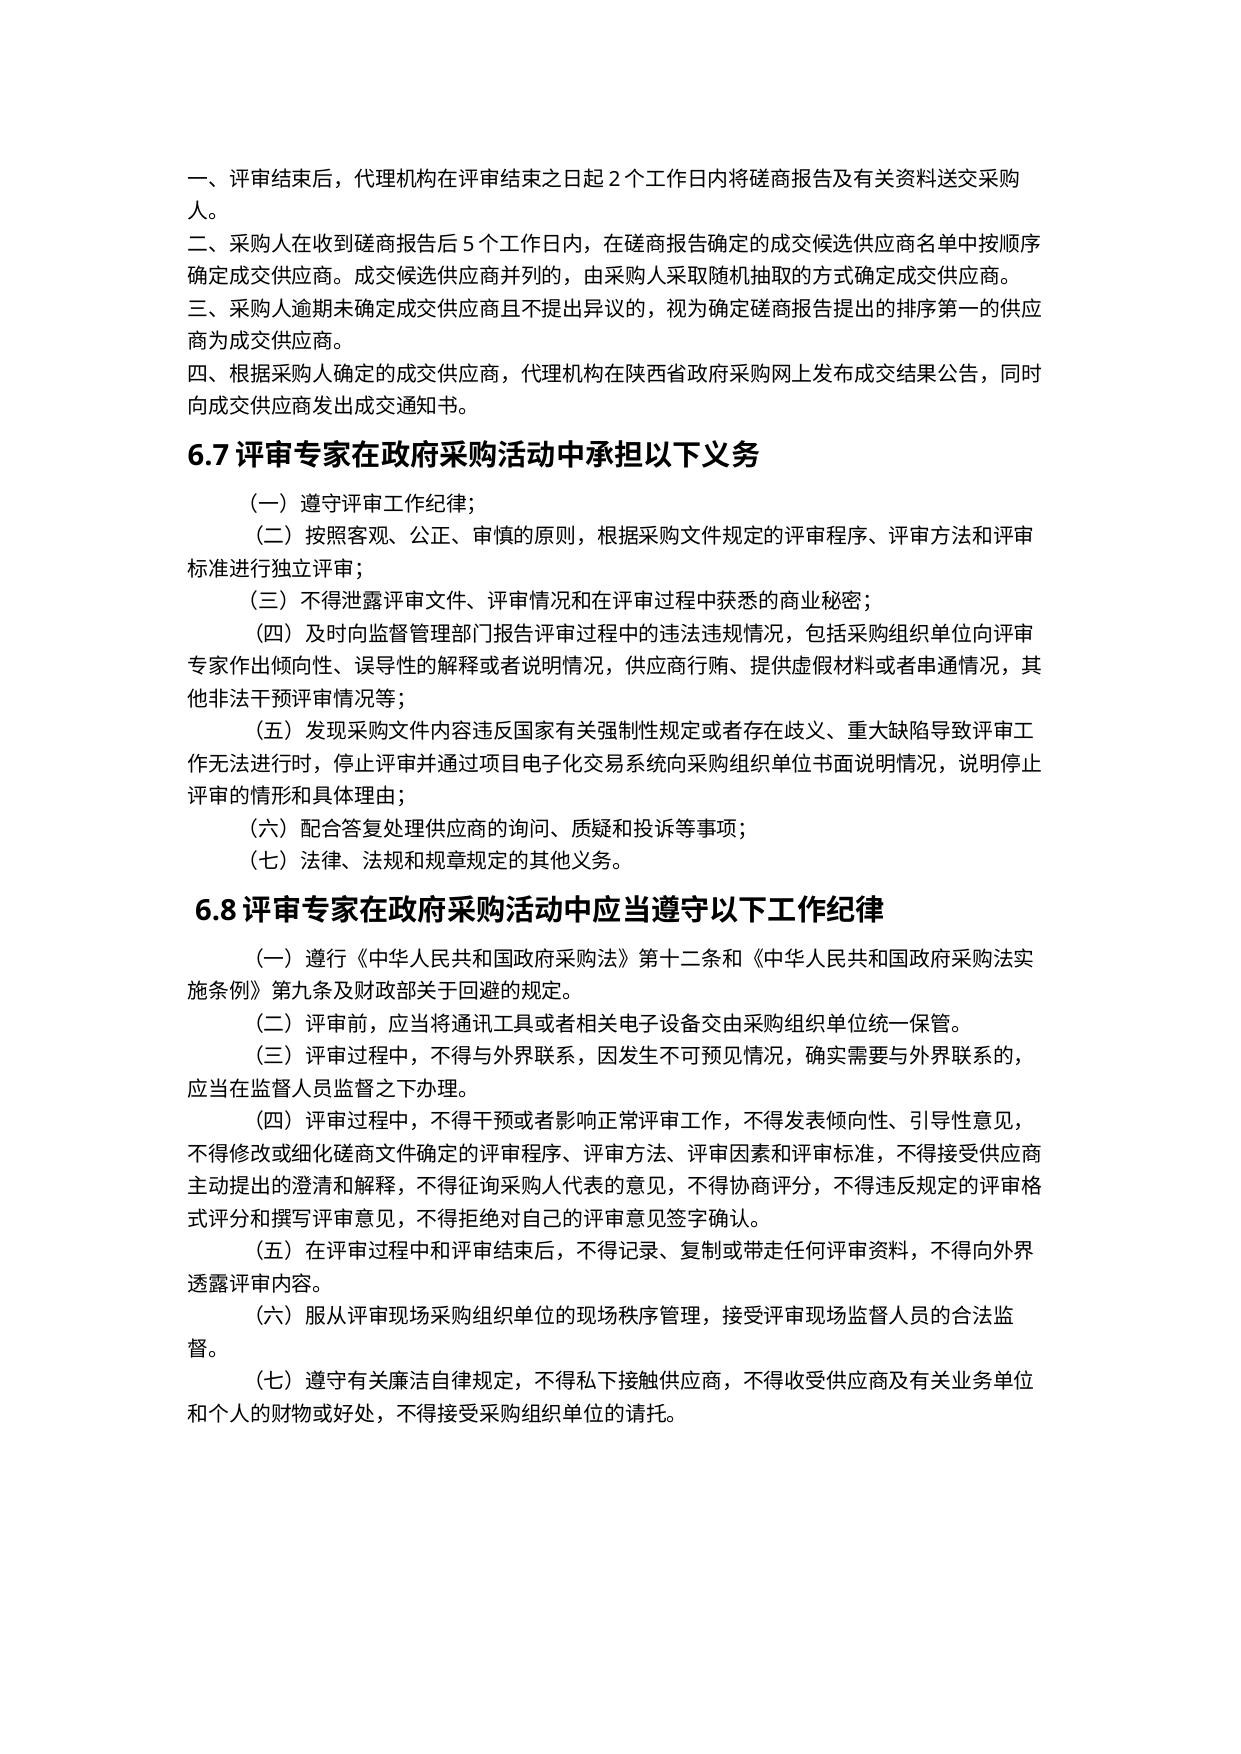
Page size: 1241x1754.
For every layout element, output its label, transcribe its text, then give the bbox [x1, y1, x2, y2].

text （一）遵行《中华人民共和国政府采购法》第十二条和《中华人民共和国政府采购法实施条例》第九条及财政部关于回避的规定。 [187, 942, 1053, 1007]
text （二）按照客观、公正、审慎的原则，根据采购文件规定的评审程序、评审方法和评审标准进行独立评审； [187, 519, 1053, 584]
text 三、采购人逾期未确定成交供应商且不提出异议的，视为确定磋商报告提出的排序第一的供应商为成交供应商。 [187, 292, 1053, 357]
text （七）遵守有关廉洁自律规定，不得私下接触供应商，不得收受供应商及有关业务单位和个人的财物或好处，不得接受采购组织单位的请托。 [187, 1364, 1053, 1429]
text （三）评审过程中，不得与外界联系，因发生不可预见情况，确实需要与外界联系的， 应当在监督人员监督之下办理。 [187, 1039, 1053, 1104]
text （五）发现采购文件内容违反国家有关强制性规定或者存在歧义、重大缺陷导致评审工作无法进行时，停止评审并通过项目电子化交易系统向采购组织单位书面说明情况，说明停止评审的情形和具体理由； [187, 714, 1053, 812]
text （四）评审过程中，不得干预或者影响正常评审工作，不得发表倾向性、引导性意见， 不得修改或细化磋商文件确定的评审程序、评审方法、评审因素和评审标准，不得接受供应商主动提出的澄清和解释，不得征询采购人代表的意见，不得协商评分，不得违反规定的评审格式评分和撰写评审意见，不得拒绝对自己的评审意见签字确认。 [187, 1104, 1053, 1234]
text （二）评审前，应当将通讯工具或者相关电子设备交由采购组织单位统一保管。 [187, 1007, 1053, 1039]
text （六）服从评审现场采购组织单位的现场秩序管理，接受评审现场监督人员的合法监督。 [187, 1299, 1053, 1364]
text （四）及时向监督管理部门报告评审过程中的违法违规情况，包括采购组织单位向评审专家作出倾向性、误导性的解释或者说明情况，供应商行贿、提供虚假材料或者串通情况，其他非法干预评审情况等； [187, 617, 1053, 714]
text 四、根据采购人确定的成交供应商，代理机构在陕西省政府采购网上发布成交结果公告，同时向成交供应商发出成交通知书。 [187, 357, 1053, 422]
text 二、采购人在收到磋商报告后5个工作日内，在磋商报告确定的成交候选供应商名单中按顺序确定成交供应商。成交候选供应商并列的，由采购人采取随机抽取的方式确定成交供应商。 [187, 227, 1053, 292]
text （一）遵守评审工作纪律； [187, 487, 1053, 519]
text （五）在评审过程中和评审结束后，不得记录、复制或带走任何评审资料，不得向外界透露评审内容。 [187, 1234, 1053, 1299]
text 6.7评审专家在政府采购活动中承担以下义务 [187, 422, 1053, 487]
text 6.8评审专家在政府采购活动中应当遵守以下工作纪律 [187, 877, 1053, 942]
text （七）法律、法规和规章规定的其他义务。 [187, 844, 1053, 877]
text （三）不得泄露评审文件、评审情况和在评审过程中获悉的商业秘密； [187, 584, 1053, 617]
text 一、评审结束后，代理机构在评审结束之日起2个工作日内将磋商报告及有关资料送交采购人。 [187, 162, 1053, 227]
text （六）配合答复处理供应商的询问、质疑和投诉等事项； [187, 812, 1053, 844]
